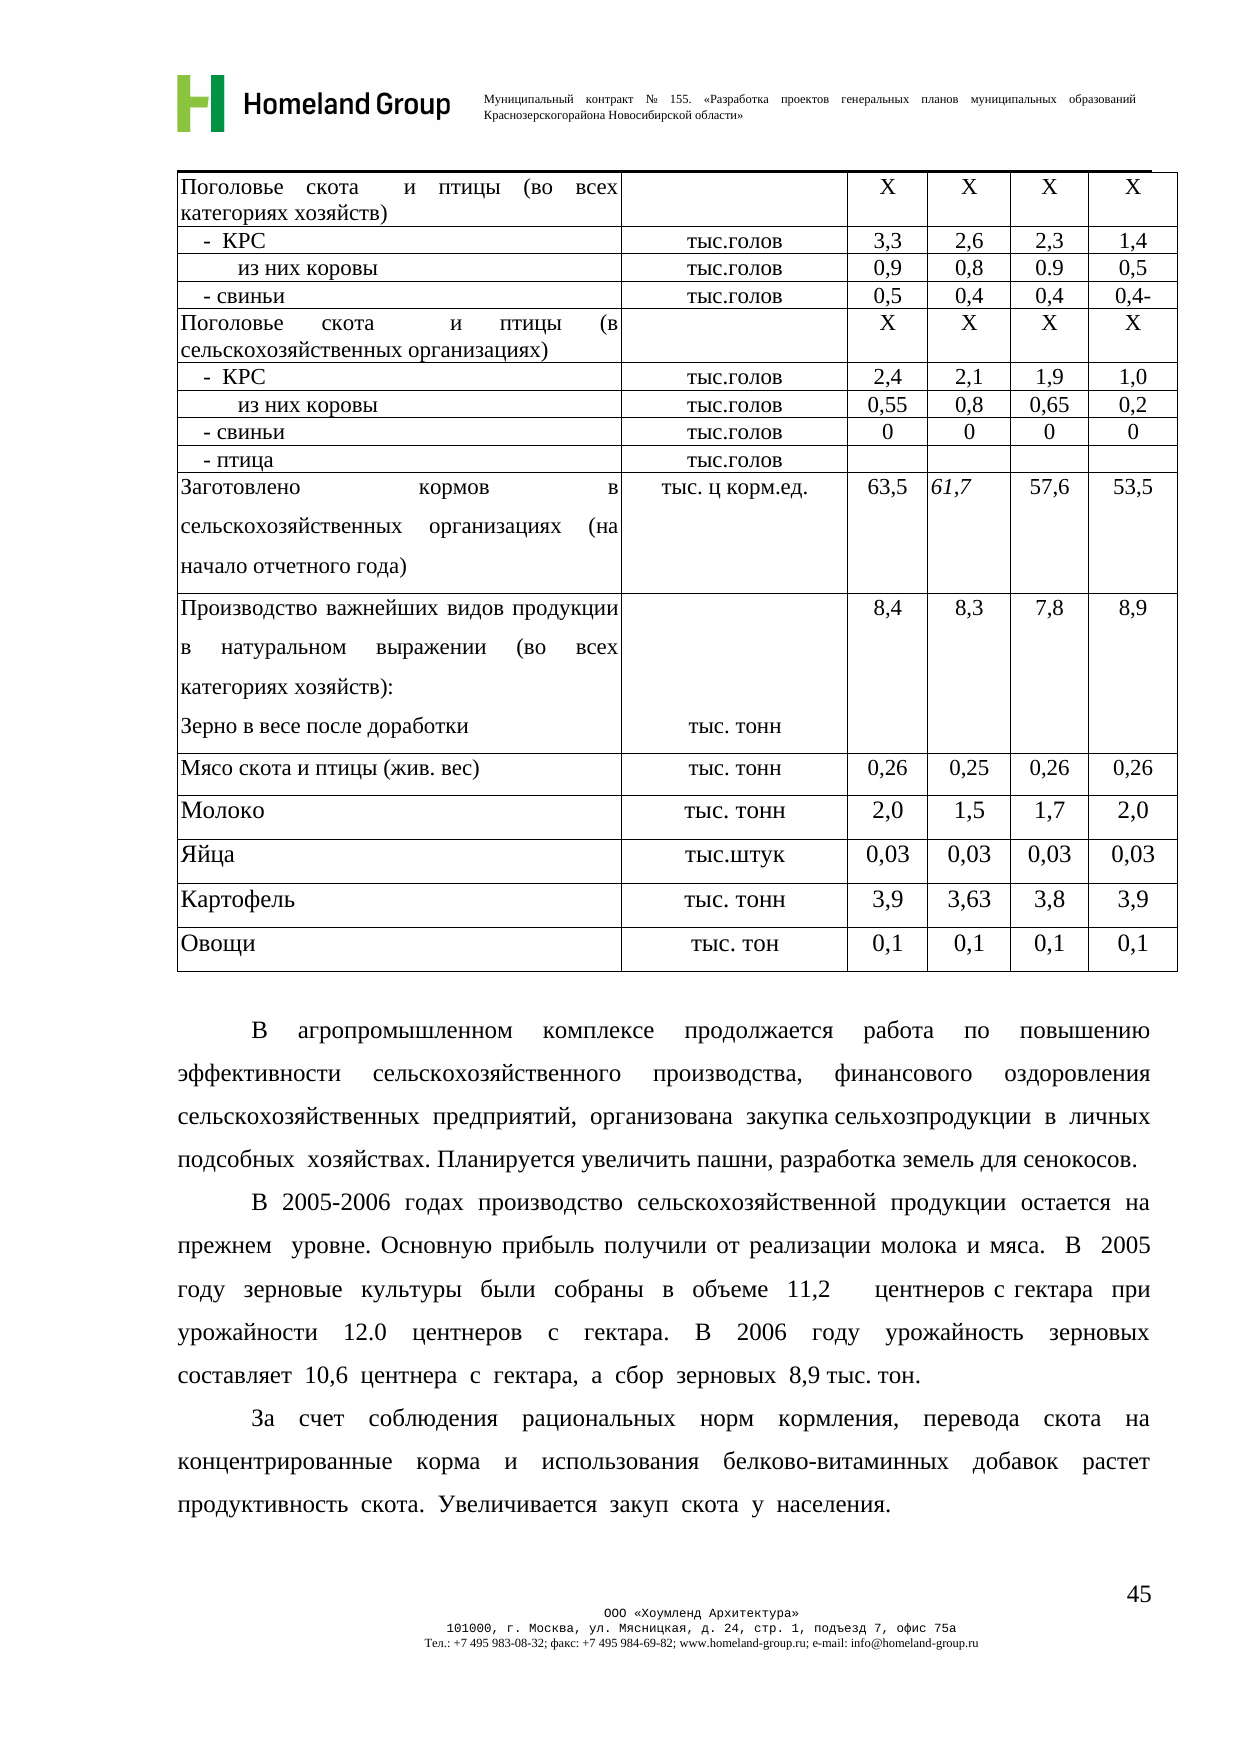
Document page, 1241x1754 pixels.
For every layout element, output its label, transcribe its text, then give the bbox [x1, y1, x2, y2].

table_cell [928, 446, 1010, 472]
table_cell тыс. тонн [622, 884, 847, 927]
table_cell 0,03 [1089, 840, 1177, 883]
table_cell 0,55 [848, 391, 927, 417]
picture [177, 75, 450, 132]
table_cell Молоко [178, 796, 621, 838]
table_cell - КРС [178, 363, 621, 389]
table_cell Х [928, 173, 1010, 226]
table_cell Поголовье скота и птицы (во всех категориях хозяйств) [178, 173, 621, 226]
table_cell Яйца [178, 840, 621, 883]
table_cell Х [1089, 173, 1177, 226]
table_cell 0,8 [928, 254, 1010, 281]
table_cell тыс. тонн [622, 796, 847, 838]
table_cell Х [848, 309, 927, 362]
table_cell - свиньи [178, 418, 621, 444]
table_cell Х [1011, 309, 1088, 362]
table_cell 3,9 [848, 884, 927, 927]
table_cell тыс.голов [622, 363, 847, 389]
table_cell тыс.голов [622, 446, 847, 472]
text В агропромышленном комплексе продолжается работа по повышению эффективности сельскохозяйственного производства, финансового оздоровления сельскохозяйственных предприятий, организована закупка сельхозпродукции в личных подсобных хозяйствах. Планируется увеличить пашни, разработка земель для сенокосов. [177, 1015, 1152, 1173]
table_cell Овощи [178, 928, 621, 971]
table_cell 53,5 [1089, 473, 1177, 593]
table_cell - свиньи [178, 282, 621, 308]
table_cell 2,4 [848, 363, 927, 389]
table_cell тыс. ц корм.ед. [622, 473, 847, 593]
table_cell тыс.штук [622, 840, 847, 883]
table_cell из них коровы [178, 391, 621, 417]
table_cell Заготовлено кормов в сельскохозяйственных организациях (на начало отчетного года) [178, 473, 621, 593]
table_cell 0,03 [1011, 840, 1088, 883]
table_cell 1,9 [1011, 363, 1088, 389]
table_cell 0,1 [928, 928, 1010, 971]
table_cell 0,25 [928, 754, 1010, 794]
table_cell 1,0 [1089, 363, 1177, 389]
table_cell 2,0 [848, 796, 927, 838]
table_cell тыс. тонн [622, 754, 847, 794]
table_cell 1,4 [1089, 227, 1177, 253]
table_cell тыс.голов [622, 418, 847, 444]
table_cell 57,6 [1011, 473, 1088, 593]
table_cell 1,5 [928, 796, 1010, 838]
table_cell 0,8 [928, 391, 1010, 417]
table_cell Х [928, 309, 1010, 362]
text За счет соблюдения рациональных норм кормления, перевода скота на концентрированные корма и использования белково-витаминных добавок растет продуктивность скота. Увеличивается закуп скота у населения. [177, 1403, 1152, 1518]
table_cell 8,9 [1089, 594, 1177, 753]
table_cell 3,3 [848, 227, 927, 253]
table_cell 0,1 [848, 928, 927, 971]
table_cell 7,8 [1011, 594, 1088, 753]
table_cell из них коровы [178, 254, 621, 281]
table_cell тыс. тонн [622, 594, 847, 753]
table_cell 2,3 [1011, 227, 1088, 253]
table_cell 2,1 [928, 363, 1010, 389]
table_cell 8,3 [928, 594, 1010, 753]
table_cell 0,5 [848, 282, 927, 308]
table_cell 0,26 [1011, 754, 1088, 794]
table_cell - КРС [178, 227, 621, 253]
table_cell 0,1 [1011, 928, 1088, 971]
table_cell 2,6 [928, 227, 1010, 253]
table_cell 3,8 [1011, 884, 1088, 927]
table_cell 8,4 [848, 594, 927, 753]
table_cell 0 [848, 418, 927, 444]
table_cell 0,65 [1011, 391, 1088, 417]
table_cell [622, 309, 847, 362]
table_cell 0,26 [1089, 754, 1177, 794]
table_cell 0,03 [928, 840, 1010, 883]
table_cell Х [1011, 173, 1088, 226]
table_cell 0 [1089, 418, 1177, 444]
table_cell 0 [928, 418, 1010, 444]
table_cell [622, 173, 847, 226]
table_cell тыс.голов [622, 227, 847, 253]
table_cell 0,26 [848, 754, 927, 794]
table_cell 1,7 [1011, 796, 1088, 838]
table_cell Х [1089, 309, 1177, 362]
table_cell тыс.голов [622, 282, 847, 308]
table_cell тыс.голов [622, 391, 847, 417]
table_cell 0,2 [1089, 391, 1177, 417]
table_cell 0,9 [848, 254, 927, 281]
table_cell - птица [178, 446, 621, 472]
table_cell [1011, 446, 1088, 472]
table_cell 0,1 [1089, 928, 1177, 971]
table_cell 0,4- [1089, 282, 1177, 308]
table_cell 0 [1011, 418, 1088, 444]
table_cell 61,7 [928, 473, 1010, 593]
table_cell Мясо скота и птицы (жив. вес) [178, 754, 621, 794]
table_cell 3,63 [928, 884, 1010, 927]
table_cell [848, 446, 927, 472]
table_cell Производство важнейших видов продукции в натуральном выражении (во всех категориях хозяйств): Зерно в весе после доработки [178, 594, 621, 753]
table_cell 0,4 [928, 282, 1010, 308]
table_cell 0,5 [1089, 254, 1177, 281]
table_cell 2,0 [1089, 796, 1177, 838]
table_cell тыс. тон [622, 928, 847, 971]
text В 2005-2006 годах производство сельскохозяйственной продукции остается на прежнем уровне. Основную прибыль получили от реализации молока и мяса. В 2005 году зерновые культуры были собраны в объеме 11,2 центнеров с гектара при урожайности 12.0 центнеров с гектара. В 2006 году урожайность зерновых составляет 10,6 центнера с гектара, а сбор зерновых 8,9 тыс. тон. [177, 1187, 1152, 1389]
table_cell 0,03 [848, 840, 927, 883]
table_cell Х [848, 173, 927, 226]
table_cell 0,4 [1011, 282, 1088, 308]
table_cell Поголовье скота и птицы (в сельскохозяйственных организациях) [178, 309, 621, 362]
table_cell Картофель [178, 884, 621, 927]
table_cell 3,9 [1089, 884, 1177, 927]
table_cell [1089, 446, 1177, 472]
table_cell тыс.голов [622, 254, 847, 281]
table_cell 63,5 [848, 473, 927, 593]
table_cell 0.9 [1011, 254, 1088, 281]
